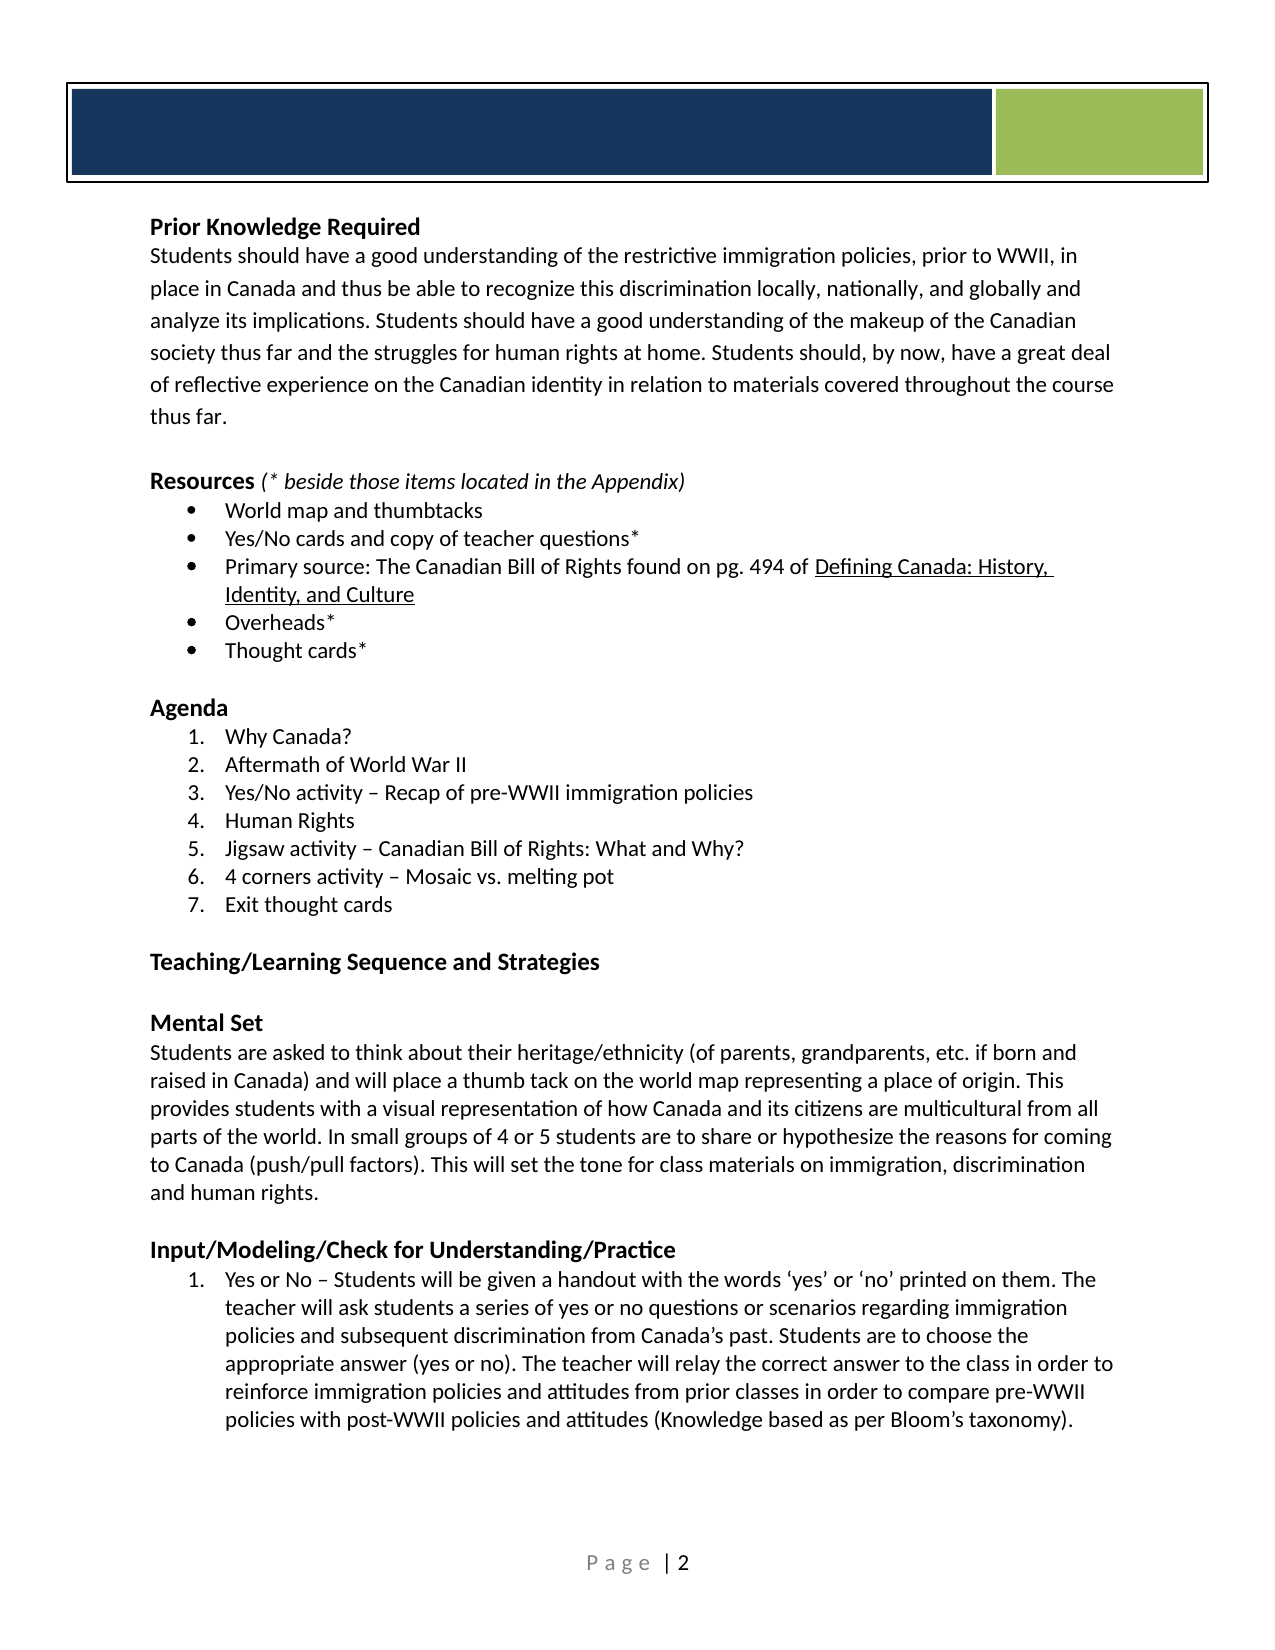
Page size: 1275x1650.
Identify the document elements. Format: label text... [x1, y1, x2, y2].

list Thought cards* [187, 636, 1125, 664]
list Why Canada? [187, 722, 1125, 750]
list Human Rights [187, 806, 1125, 834]
list World map and thumbtacks [187, 496, 1125, 524]
text Resources (* beside those items located in the Appendix) [150, 465, 1125, 496]
text Prior Knowledge Required [150, 211, 1125, 242]
list Jigsaw activity – Canadian Bill of Rights: What and Why? [187, 834, 1125, 862]
text Input/Modeling/Check for Understanding/Practice [150, 1234, 1125, 1265]
list Yes/No activity – Recap of pre-WWII immigration policies [187, 778, 1125, 806]
list Yes/No cards and copy of teacher questions* [187, 524, 1125, 552]
list Aftermath of World War II [187, 750, 1125, 778]
text Teaching/Learning Sequence and Strategies [150, 947, 1125, 977]
text Mental Set [150, 1008, 1125, 1038]
text Students should have a good understanding of the restrictive immigration policies, prior to WWII, in place in Canada and thus be able to recognize this discrimination locally, nationally, and globally and analyze its implications. Students should have a good understanding of the makeup of the Canadian society thus far and the struggles for human rights at home. Students should, by now, have a great deal of reflective experience on the Canadian identity in relation to materials covered throughout the course thus far. [150, 242, 1125, 431]
text Agenda [150, 692, 1125, 722]
list 4 corners activity – Mosaic vs. melting pot [187, 862, 1125, 891]
list Overheads* [187, 608, 1125, 636]
list Exit thought cards [187, 891, 1125, 918]
list Primary source: The Canadian Bill of Rights found on pg. 494 of Defining Canada: History, Identity, and Culture [187, 552, 1125, 608]
list Yes or No – Students will be given a handout with the words ‘yes’ or ‘no’ printed on them. The teacher will ask students a series of yes or no questions or scenarios regarding immigration policies and subsequent discrimination from Canada’s past. Students are to choose the appropriate answer (yes or no). The teacher will relay the correct answer to the class in order to reinforce immigration policies and attitudes from prior classes in order to compare pre-WWII policies with post-WWII policies and attitudes (Knowledge based as per Bloom’s taxonomy). [187, 1265, 1125, 1433]
text Students are asked to think about their heritage/ethnicity (of parents, grandparents, etc. if born and raised in Canada) and will place a thumb tack on the world map representing a place of origin. This provides students with a visual representation of how Canada and its citizens are multicultural from all parts of the world. In small groups of 4 or 5 students are to share or hypothesize the reasons for coming to Canada (push/pull factors). This will set the tone for class materials on immigration, discrimination and human rights. [150, 1038, 1125, 1206]
